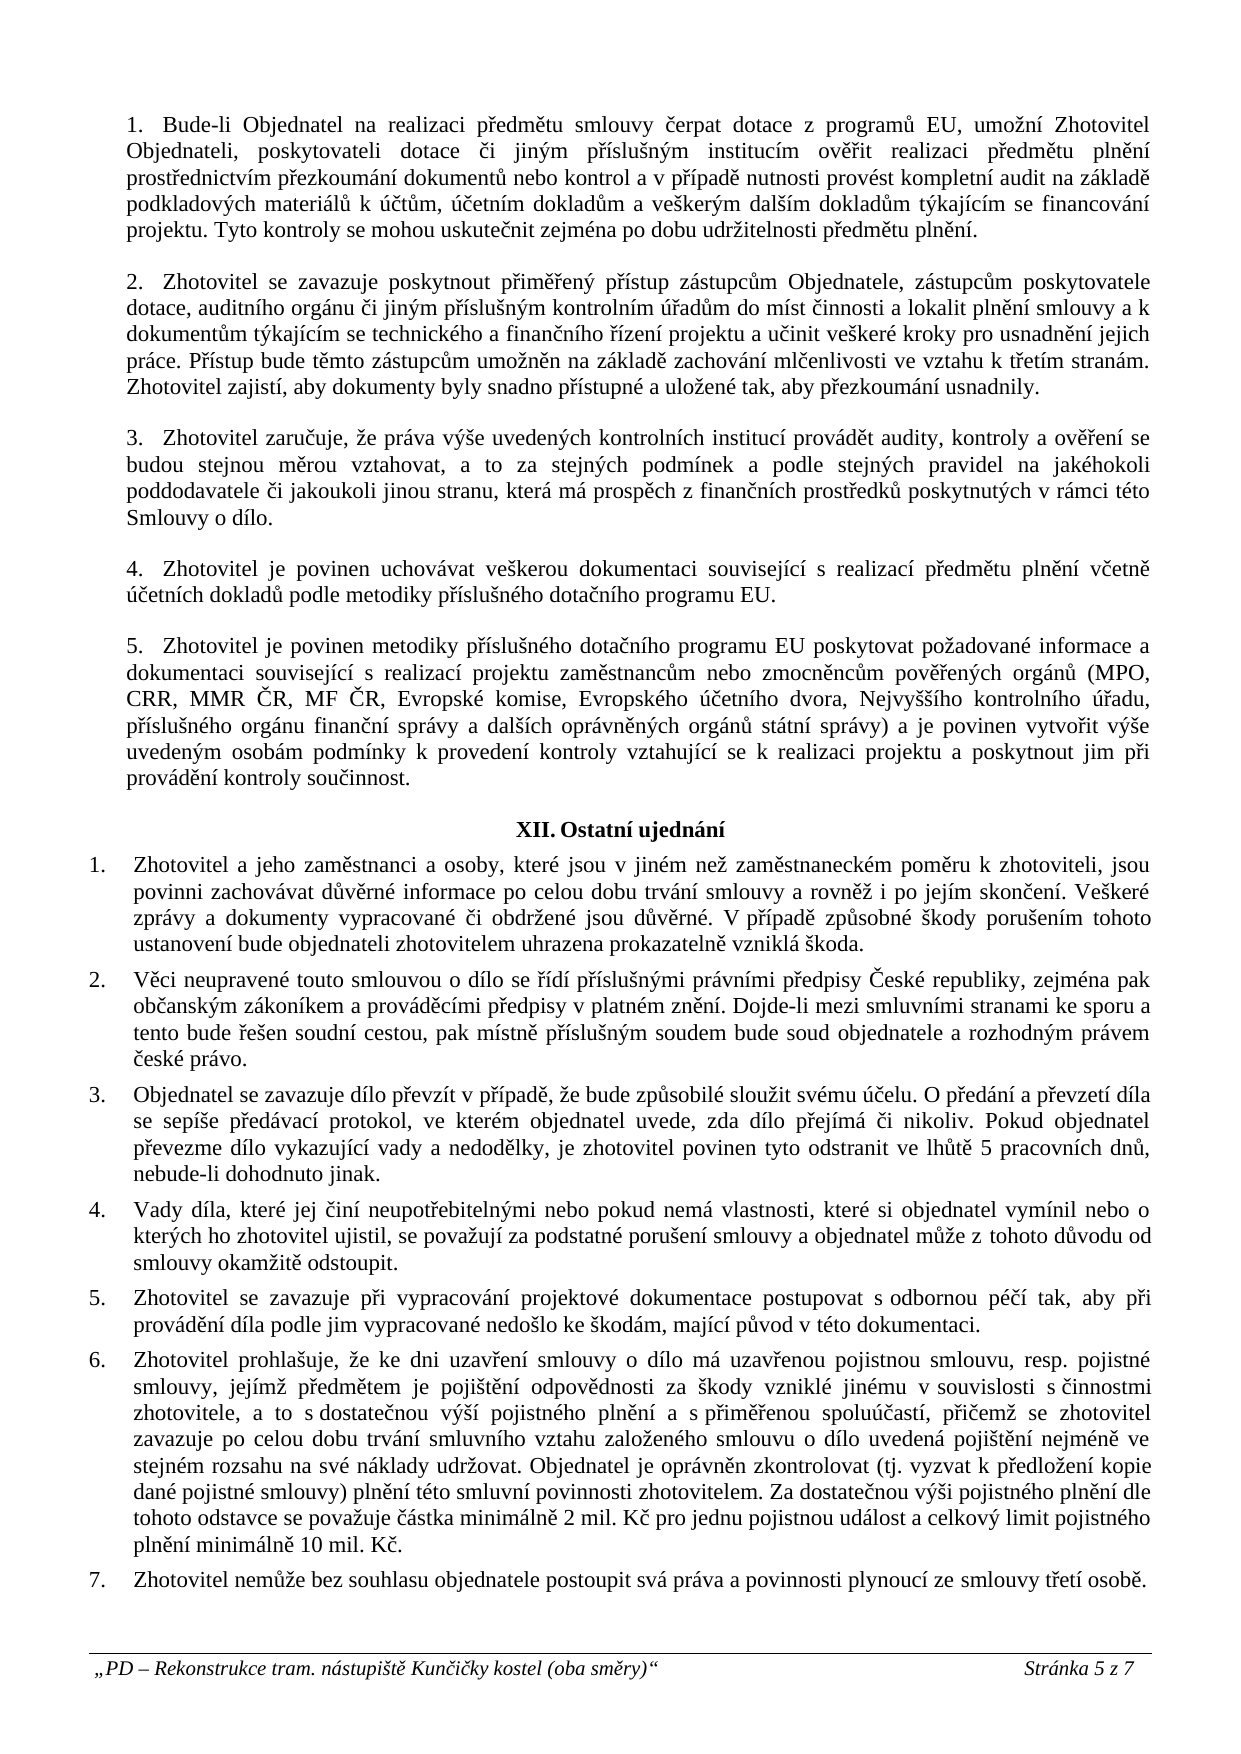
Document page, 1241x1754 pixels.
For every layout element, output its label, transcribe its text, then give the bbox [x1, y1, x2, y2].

list Zhotovitel prohlašuje, že ke dni uzavření smlouvy o dílo má uzavřenou pojistnou smlouvu, resp. pojistné smlouvy, jejímž předmětem je pojištění odpovědnosti za škody vzniklé jinému v souvislosti s činnostmi zhotovitele, a to s dostatečnou výší pojistného plnění a s přiměřenou spoluúčastí, přičemž se zhotovitel zavazuje po celou dobu trvání smluvního vztahu založeného smlouvu o dílo uvedená pojištění nejméně ve stejném rozsahu na své náklady udržovat. Objednatel je oprávněn zkontrolovat (tj. vyzvat k předložení kopie dané pojistné smlouvy) plnění této smluvní povinnosti zhotovitelem. Za dostatečnou výši pojistného plnění dle tohoto odstavce se považuje částka minimálně 2 mil. Kč pro jednu pojistnou událost a celkový limit pojistného plnění minimálně 10 mil. Kč. [89, 1346, 1152, 1557]
text 1. Bude-li Objednatel na realizaci předmětu smlouvy čerpat dotace z programů EU, umožní Zhotovitel Objednateli, poskytovateli dotace či jiným příslušným institucím ověřit realizaci předmětu plnění prostřednictvím přezkoumání dokumentů nebo kontrol a v případě nutnosti provést kompletní audit na základě podkladových materiálů k účtům, účetním dokladům a veškerým dalším dokladům týkajícím se financování projektu. Tyto kontroly se mohou uskutečnit zejména po dobu udržitelnosti předmětu plnění. [126, 111, 1152, 243]
text 5. Zhotovitel je povinen metodiky příslušného dotačního programu EU poskytovat požadované informace a dokumentaci související s realizací projektu zaměstnancům nebo zmocněncům pověřených orgánů (MPO, CRR, MMR ČR, MF ČR, Evropské komise, Evropského účetního dvora, Nejvyššího kontrolního úřadu, příslušného orgánu finanční správy a dalších oprávněných orgánů státní správy) a je povinen vytvořit výše uvedeným osobám podmínky k provedení kontroly vztahující se k realizaci projektu a poskytnout jim při provádění kontroly součinnost. [126, 633, 1152, 791]
text 4. Zhotovitel je povinen uchovávat veškerou dokumentaci související s realizací předmětu plnění včetně účetních dokladů podle metodiky příslušného dotačního programu EU. [126, 555, 1152, 608]
list Věci neupravené touto smlouvou o dílo se řídí příslušnými právními předpisy České republiky, zejména pak občanským zákoníkem a prováděcími předpisy v platném znění. Dojde-li mezi smluvními stranami ke sporu a tento bude řešen soudní cestou, pak místně příslušným soudem bude soud objednatele a rozhodným právem české právo. [89, 966, 1152, 1072]
list Zhotovitel a jeho zaměstnanci a osoby, které jsou v jiném než zaměstnaneckém poměru k zhotoviteli, jsou povinni zachovávat důvěrné informace po celou dobu trvání smlouvy a rovněž i po jejím skončení. Veškeré zprávy a dokumenty vypracované či obdržené jsou důvěrné. V případě způsobné škody porušením tohoto ustanovení bude objednateli zhotovitelem uhrazena prokazatelně vzniklá škoda. [89, 851, 1152, 957]
list Zhotovitel nemůže bez souhlasu objednatele postoupit svá práva a povinnosti plynoucí ze smlouvy třetí osobě. [89, 1567, 1152, 1593]
list Vady díla, které jej činí neupotřebitelnými nebo pokud nemá vlastnosti, které si objednatel vymínil nebo o kterých ho zhotovitel ujistil, se považují za podstatné porušení smlouvy a objednatel může z tohoto důvodu od smlouvy okamžitě odstoupit. [89, 1196, 1152, 1275]
list Ostatní ujednání [89, 816, 1152, 842]
list Zhotovitel se zavazuje při vypracování projektové dokumentace postupovat s odbornou péčí tak, aby při provádění díla podle jim vypracované nedošlo ke škodám, mající původ v této dokumentaci. [89, 1284, 1152, 1337]
text 2. Zhotovitel se zavazuje poskytnout přiměřený přístup zástupcům Objednatele, zástupcům poskytovatele dotace, auditního orgánu či jiným příslušným kontrolním úřadům do míst činnosti a lokalit plnění smlouvy a k dokumentům týkajícím se technického a finančního řízení projektu a učinit veškeré kroky pro usnadnění jejich práce. Přístup bude těmto zástupcům umožněn na základě zachování mlčenlivosti ve vztahu k třetím stranám. Zhotovitel zajistí, aby dokumenty byly snadno přístupné a uložené tak, aby přezkoumání usnadnily. [126, 268, 1152, 399]
list Objednatel se zavazuje dílo převzít v případě, že bude způsobilé sloužit svému účelu. O předání a převzetí díla se sepíše předávací protokol, ve kterém objednatel uvede, zda dílo přejímá či nikoliv. Pokud objednatel převezme dílo vykazující vady a nedodělky, je zhotovitel povinen tyto odstranit ve lhůtě 5 pracovních dnů, nebude-li dohodnuto jinak. [89, 1081, 1152, 1186]
text 3. Zhotovitel zaručuje, že práva výše uvedených kontrolních institucí provádět audity, kontroly a ověření se budou stejnou měrou vztahovat, a to za stejných podmínek a podle stejných pravidel na jakéhokoli poddodavatele či jakoukoli jinou stranu, která má prospěch z finančních prostředků poskytnutých v rámci této Smlouvy o dílo. [126, 424, 1152, 530]
